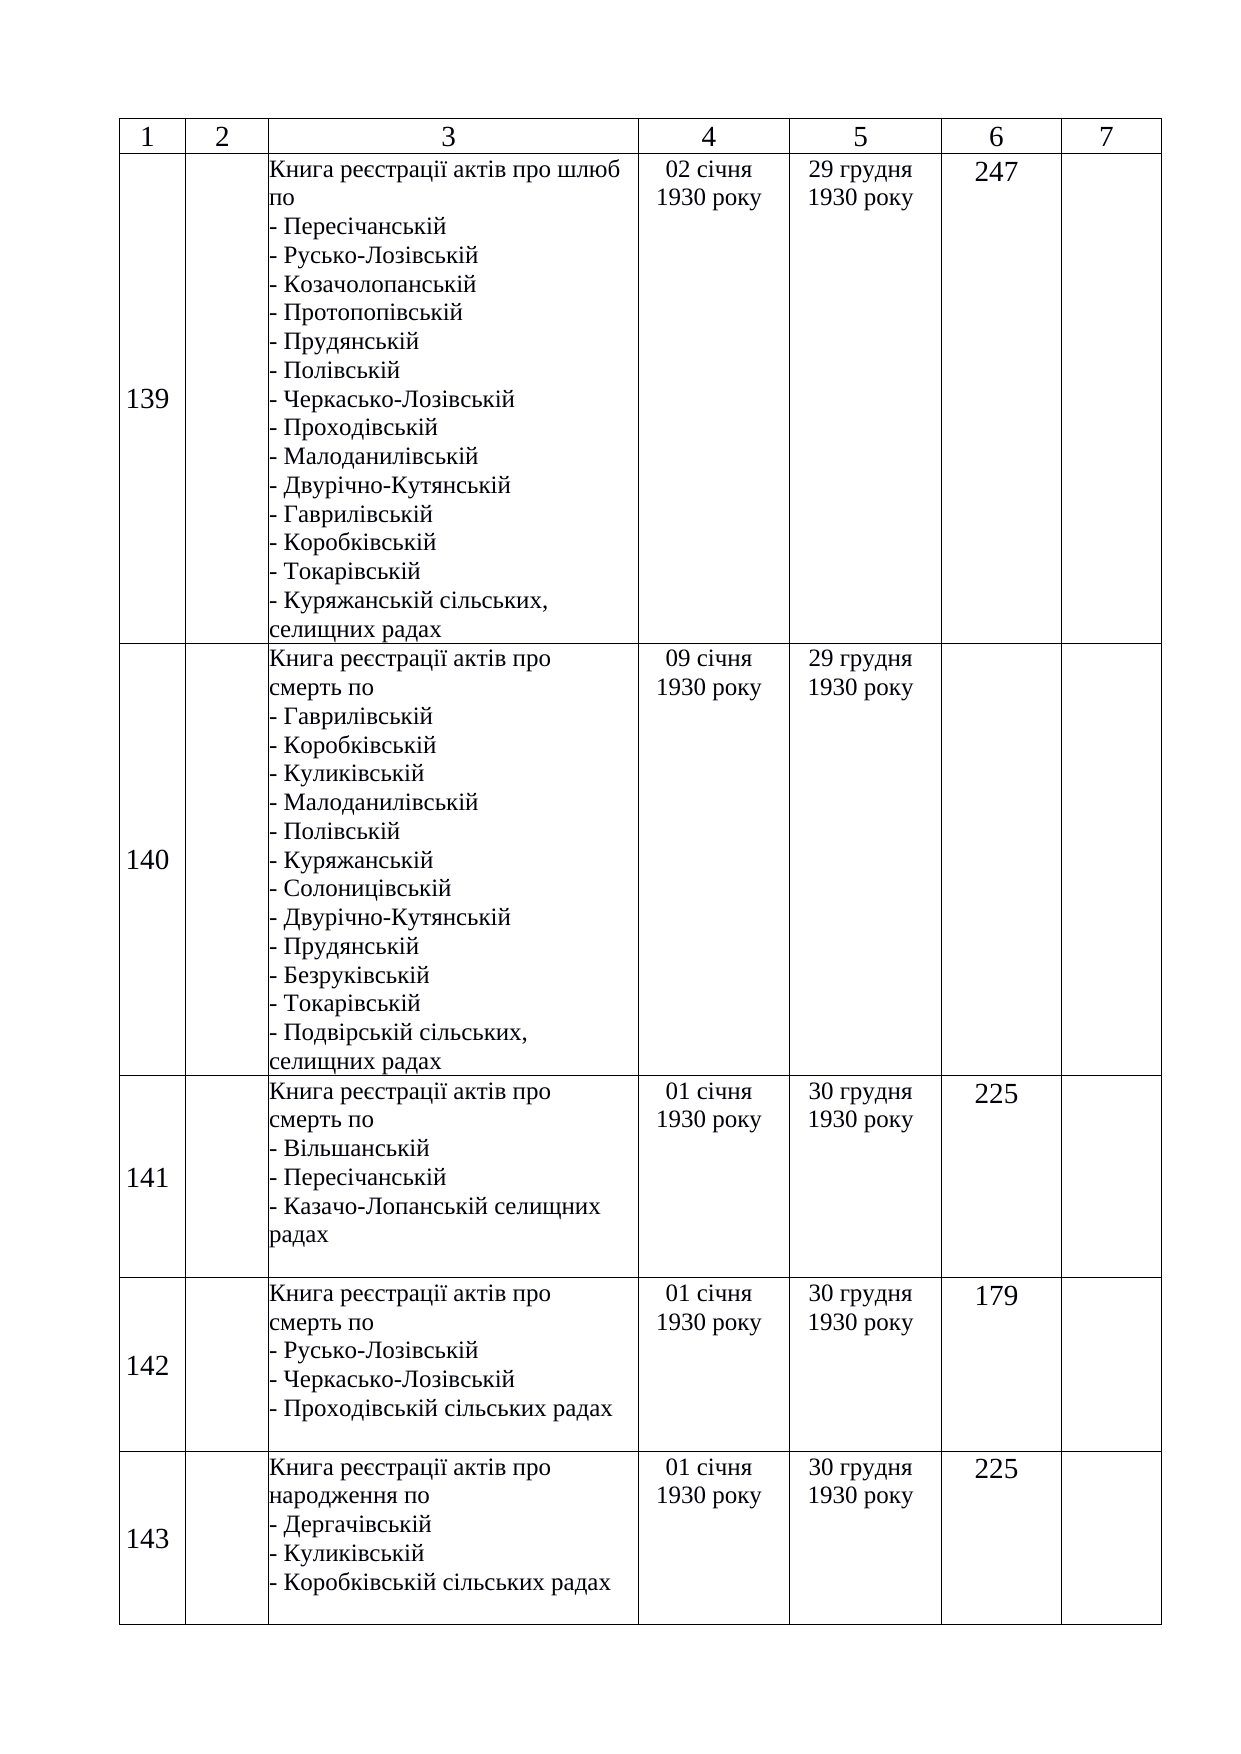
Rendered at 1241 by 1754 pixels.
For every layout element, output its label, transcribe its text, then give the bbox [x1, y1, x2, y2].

table_cell 2 [186, 119, 268, 153]
table_cell 6 [942, 119, 1061, 153]
table_cell 247 [942, 154, 1061, 642]
table_cell 01 січня 1930 року [639, 1452, 789, 1624]
table_cell Книга реєстрації актів про смерть по - Вільшанській - Пересічанській - Казачо-Лопанській селищних радах [269, 1076, 638, 1277]
table_cell Книга реєстрації актів про шлюб по - Пересічанській - Русько-Лозівській - Козачолопанській - Протопопівській - Прудянській - Полівській - Черкасько-Лозівській - Проходівській - Малоданилівській - Двурічно-Кутянській - Гаврилівській - Коробківській - Токарівській - Куряжанській сільських, селищних радах [269, 154, 638, 642]
table_cell 143 [120, 1452, 185, 1624]
table_cell 7 [1062, 119, 1161, 153]
table_cell 3 [269, 119, 638, 153]
table_cell 142 [120, 1278, 185, 1451]
table_cell [186, 1076, 268, 1277]
table_cell 01 січня 1930 року [639, 1076, 789, 1277]
table_cell 141 [120, 1076, 185, 1277]
table_cell 4 [639, 119, 789, 153]
table_cell 139 [120, 154, 185, 642]
table_cell 225 [942, 1452, 1061, 1624]
table_cell 30 грудня 1930 року [790, 1278, 941, 1451]
table_cell 01 січня 1930 року [639, 1278, 789, 1451]
table_cell 140 [120, 644, 185, 1075]
table_cell 30 грудня 1930 року [790, 1452, 941, 1624]
table_cell [186, 644, 268, 1075]
table_cell 29 грудня 1930 року [790, 154, 941, 642]
table_cell 29 грудня 1930 року [790, 644, 941, 1075]
table_cell [186, 1452, 268, 1624]
table_cell Книга реєстрації актів про смерть по - Русько-Лозівській - Черкасько-Лозівській - Проходівській сільських радах [269, 1278, 638, 1451]
table_cell [1062, 644, 1161, 1075]
table_cell 5 [790, 119, 941, 153]
table_cell [942, 644, 1061, 1075]
table_cell [186, 1278, 268, 1451]
table_cell 179 [942, 1278, 1061, 1451]
table_cell 30 грудня 1930 року [790, 1076, 941, 1277]
table_cell 02 січня 1930 року [639, 154, 789, 642]
table_cell [1062, 154, 1161, 642]
table_cell Книга реєстрації актів про смерть по - Гаврилівській - Коробківській - Куликівській - Малоданилівській - Полівській - Куряжанській - Солоницівській - Двурічно-Кутянській - Прудянській - Безруківській - Токарівській - Подвірській сільських, селищних радах [269, 644, 638, 1075]
table_cell [186, 154, 268, 642]
table_cell 09 січня 1930 року [639, 644, 789, 1075]
table_cell Книга реєстрації актів про народження по - Дергачівській - Куликівській - Коробківській сільських радах [269, 1452, 638, 1624]
table_cell [1062, 1076, 1161, 1277]
table_cell [1062, 1278, 1161, 1451]
table_cell [1062, 1452, 1161, 1624]
table_cell 1 [120, 119, 185, 153]
table_cell 225 [942, 1076, 1061, 1277]
